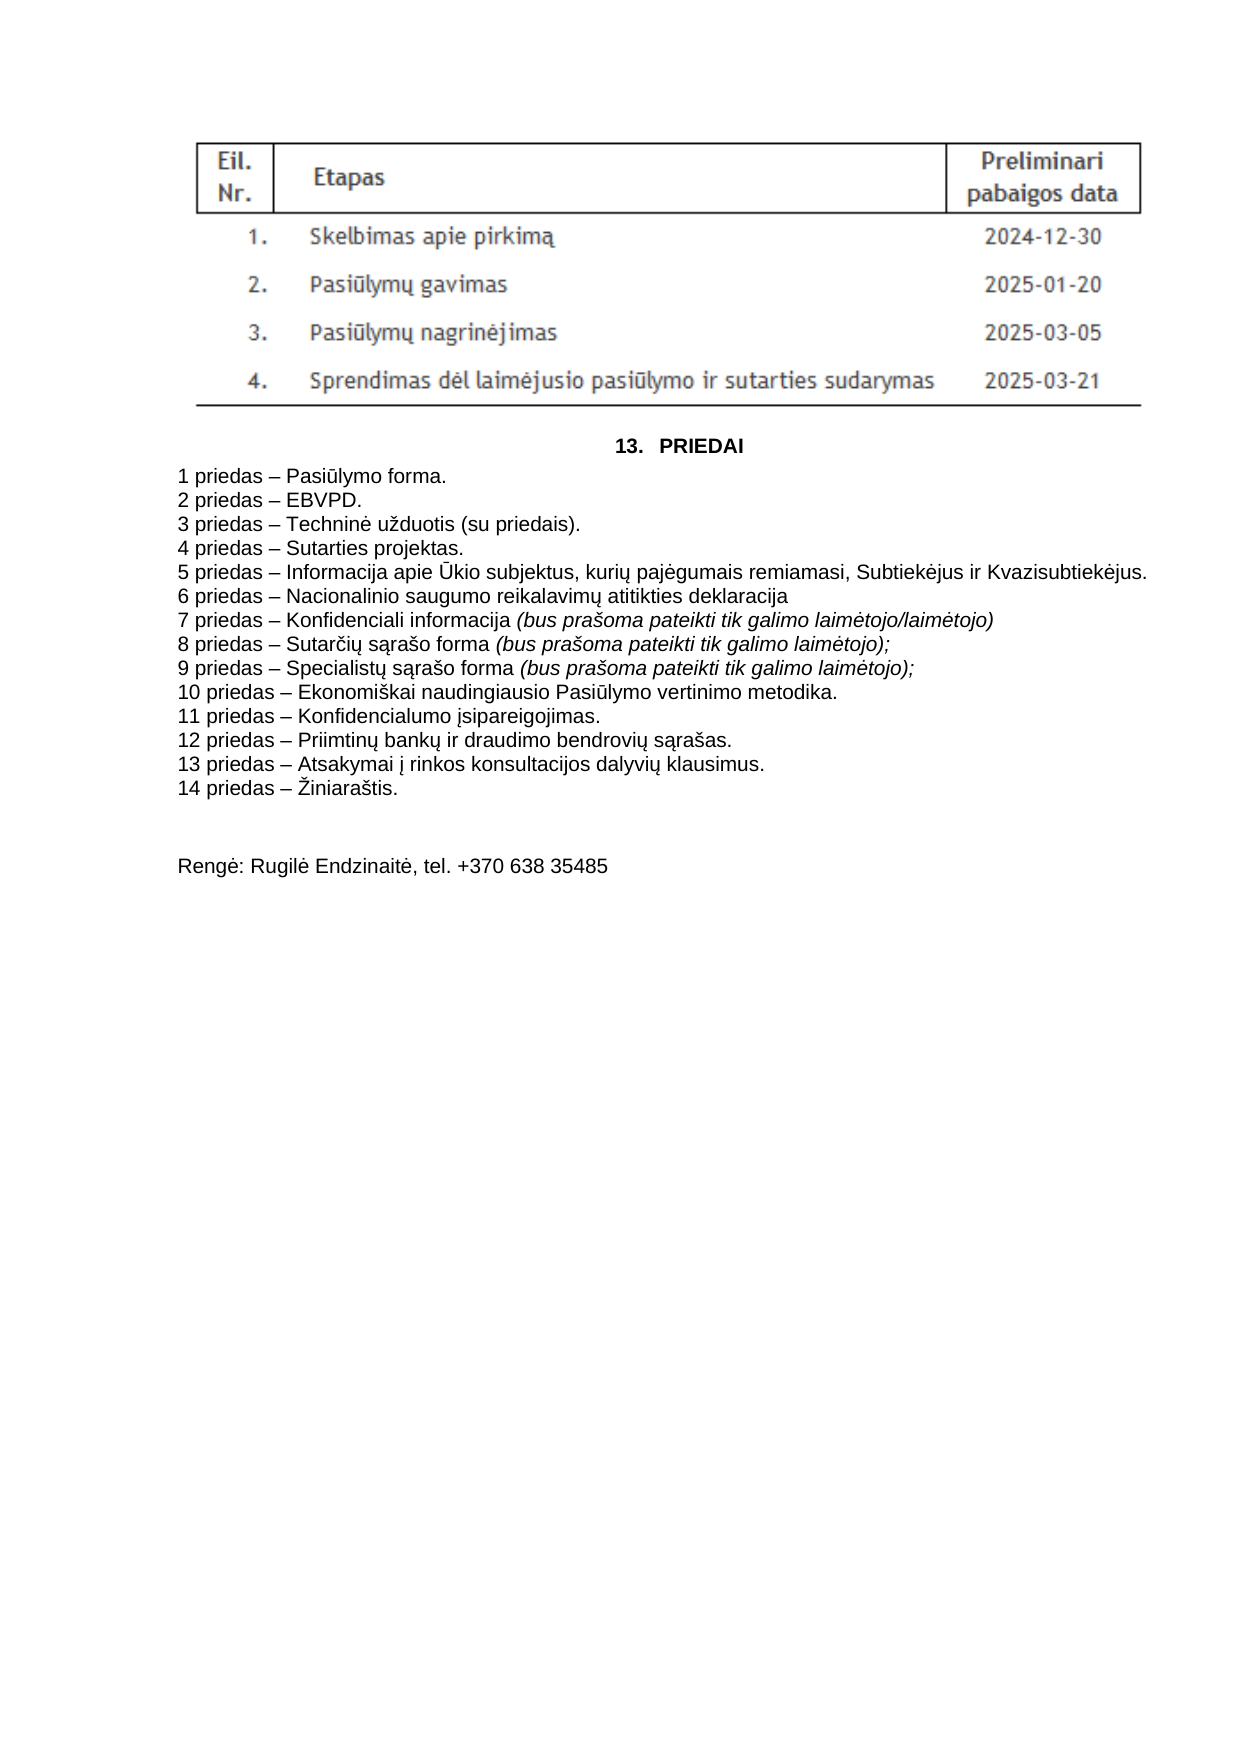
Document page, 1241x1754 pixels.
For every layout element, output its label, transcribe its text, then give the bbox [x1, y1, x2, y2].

subtitle PRIEDAI [177, 434, 1181, 458]
text 4 priedas – Sutarties projektas. [177, 536, 1179, 560]
list 14 priedas – Žiniaraštis. [177, 776, 1181, 799]
list 8 priedas – Sutarčių sąrašo forma (bus prašoma pateikti tik galimo laimėtojo); [177, 632, 1181, 656]
list 9 priedas – Specialistų sąrašo forma (bus prašoma pateikti tik galimo laimėtojo); [177, 656, 1181, 680]
list 11 priedas – Konfidencialumo įsipareigojimas. [177, 704, 1181, 728]
list 12 priedas – Priimtinų bankų ir draudimo bendrovių sąrašas. [177, 728, 1181, 752]
list 13 priedas – Atsakymai į rinkos konsultacijos dalyvių klausimus. [177, 752, 1181, 776]
picture [177, 118, 1170, 428]
list 5 priedas – Informacija apie Ūkio subjektus, kurių pajėgumais remiamasi, Subtiekėjus ir Kvazisubtiekėjus. [177, 560, 1181, 584]
list 6 priedas – Nacionalinio saugumo reikalavimų atitikties deklaracija [177, 584, 1181, 608]
text Rengė: [177, 854, 1179, 878]
text 3 priedas – Techninė užduotis (su priedais). [177, 512, 1181, 536]
text 2 priedas – EBVPD. [177, 488, 1181, 512]
text 1 priedas – Pasiūlymo forma. [177, 464, 1181, 488]
list 7 priedas – Konfidenciali informacija (bus prašoma pateikti tik galimo laimėtojo/laimėtojo) [177, 608, 1181, 632]
list 10 priedas – Ekonomiškai naudingiausio Pasiūlymo vertinimo metodika. [177, 680, 1181, 704]
